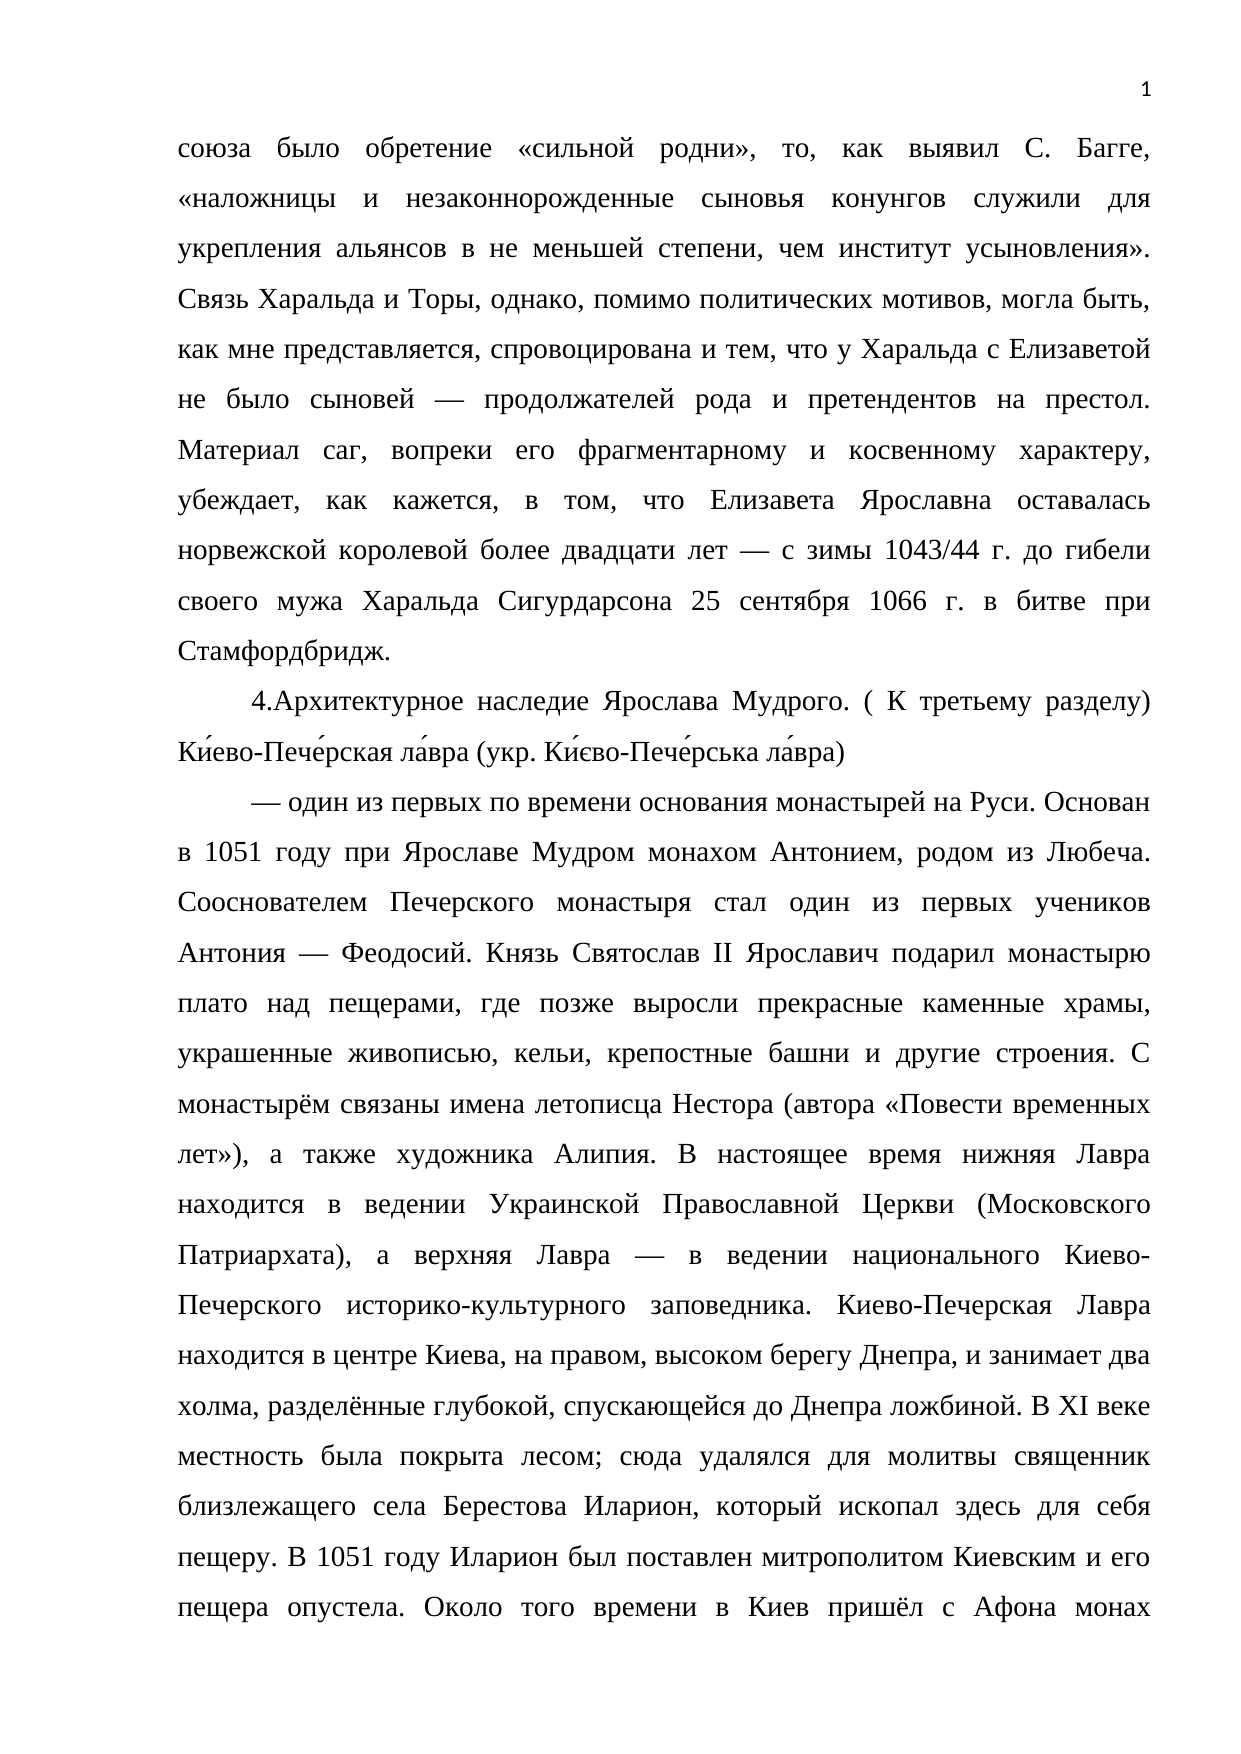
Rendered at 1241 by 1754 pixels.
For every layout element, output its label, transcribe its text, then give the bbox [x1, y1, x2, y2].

text 4.Архитектурное наследие Ярослава Мудрого. ( К третьему разделу) Ки́ево-Пече́рская ла́вра (укр. Ки́єво-Пече́рська ла́вра) [177, 683, 1152, 767]
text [177, 784, 1152, 1622]
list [177, 130, 1152, 667]
